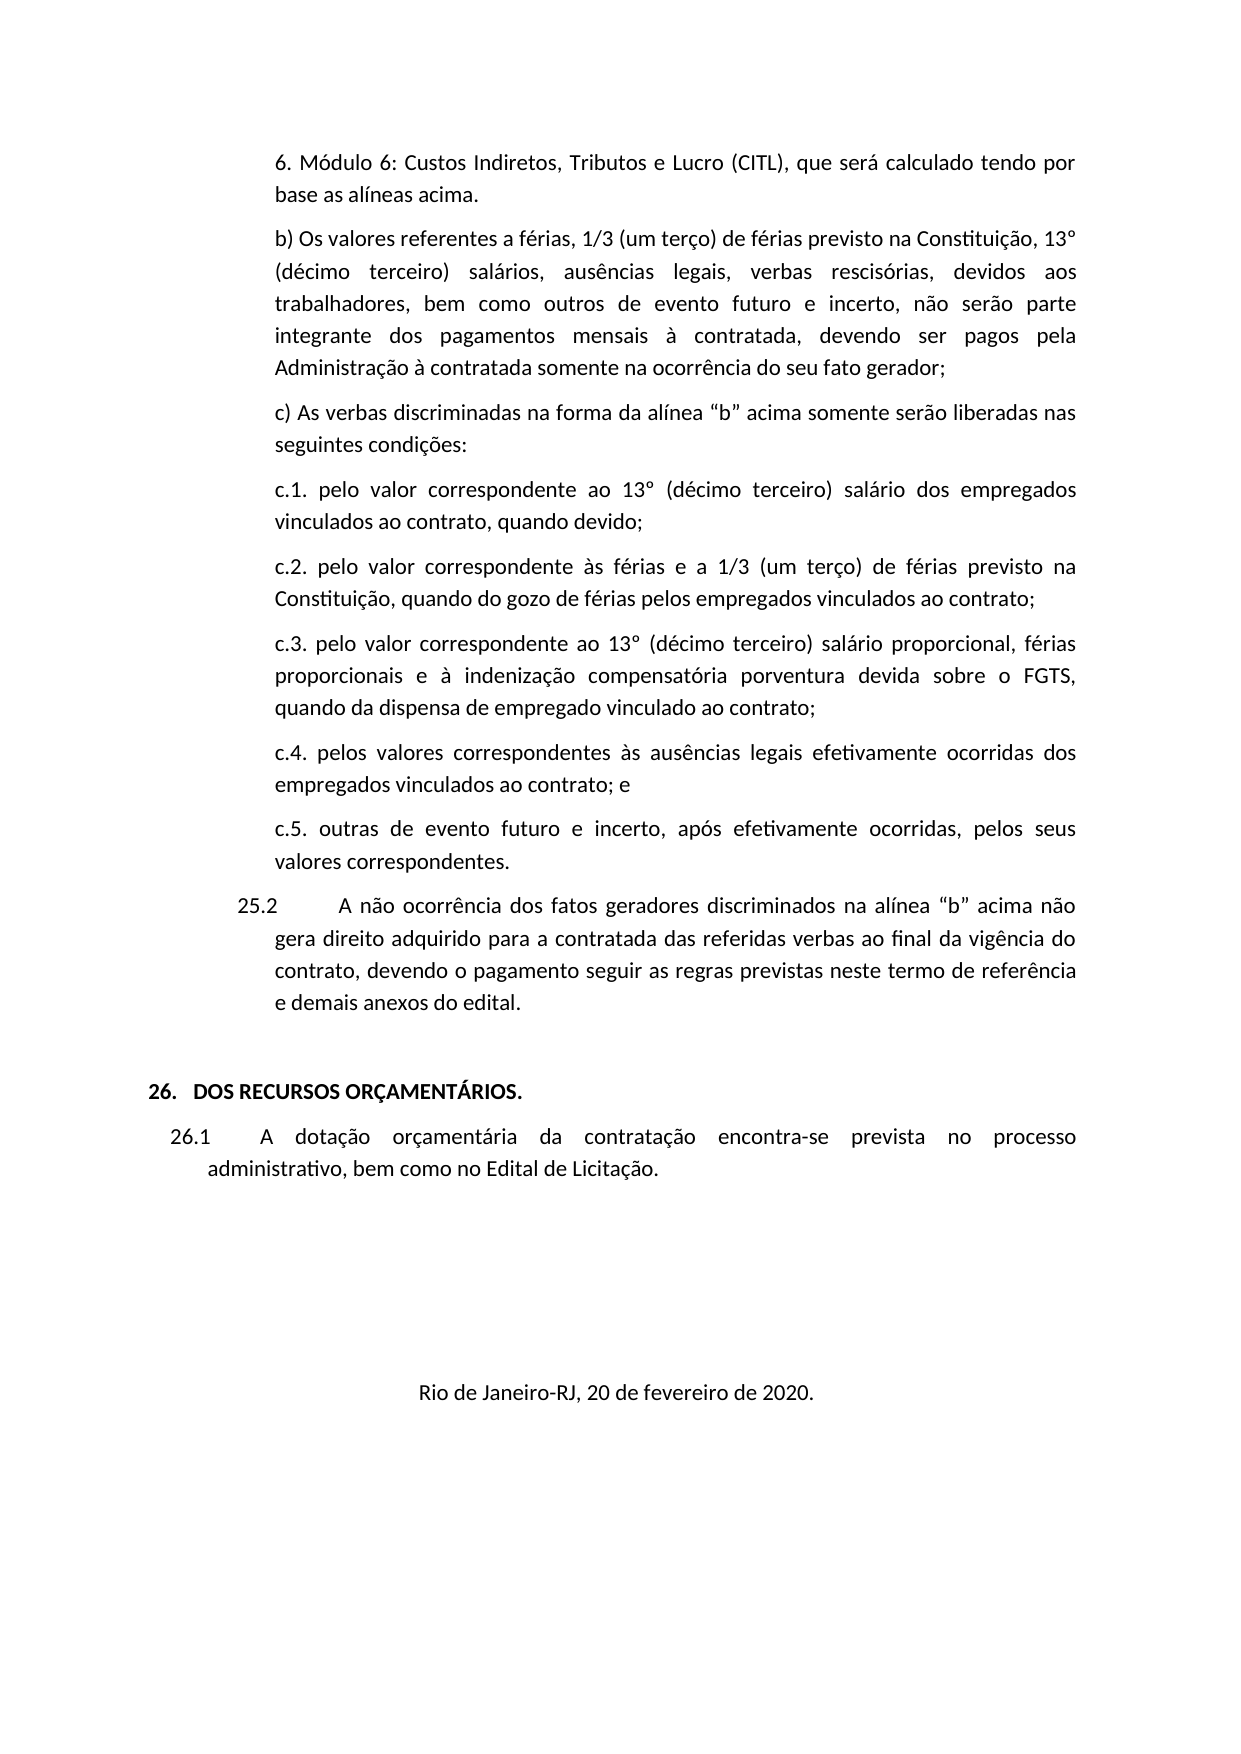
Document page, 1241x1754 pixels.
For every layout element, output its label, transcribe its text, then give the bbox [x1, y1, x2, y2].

text Rio de Janeiro-RJ, 20 de fevereiro de 2020. [156, 1378, 1078, 1406]
list DOS RECURSOS ORÇAMENTÁRIOS. [148, 1077, 1078, 1105]
list c) As verbas discriminadas na forma da alínea “b” acima somente serão liberadas nas seguintes condições: [274, 398, 1078, 458]
list c.4. pelos valores correspondentes às ausências legais efetivamente ocorridas dos empregados vinculados ao contrato; e [274, 738, 1078, 798]
list A não ocorrência dos fatos geradores discriminados na alínea “b” acima não gera direito adquirido para a contratada das referidas verbas ao final da vigência do contrato, devendo o pagamento seguir as regras previstas neste termo de referência e demais anexos do edital. [237, 891, 1078, 1016]
list c.5. outras de evento futuro e incerto, após efetivamente ocorridas, pelos seus valores correspondentes. [274, 814, 1078, 875]
list c.3. pelo valor correspondente ao 13º (décimo terceiro) salário proporcional, férias proporcionais e à indenização compensatória porventura devida sobre o FGTS, quando da dispensa de empregado vinculado ao contrato; [274, 629, 1078, 721]
list A dotação orçamentária da contratação encontra-se prevista no processo administrativo, bem como no Edital de Licitação. [170, 1122, 1078, 1182]
list c.1. pelo valor correspondente ao 13º (décimo terceiro) salário dos empregados vinculados ao contrato, quando devido; [274, 475, 1078, 535]
list c.2. pelo valor correspondente às férias e a 1/3 (um terço) de férias previsto na Constituição, quando do gozo de férias pelos empregados vinculados ao contrato; [274, 552, 1078, 612]
list 6. Módulo 6: Custos Indiretos, Tributos e Lucro (CITL), que será calculado tendo por base as alíneas acima. [274, 148, 1078, 208]
list b) Os valores referentes a férias, 1/3 (um terço) de férias previsto na Constituição, 13º (décimo terceiro) salários, ausências legais, verbas rescisórias, devidos aos trabalhadores, bem como outros de evento futuro e incerto, não serão parte integrante dos pagamentos mensais à contratada, devendo ser pagos pela Administração à contratada somente na ocorrência do seu fato gerador; [274, 224, 1078, 381]
